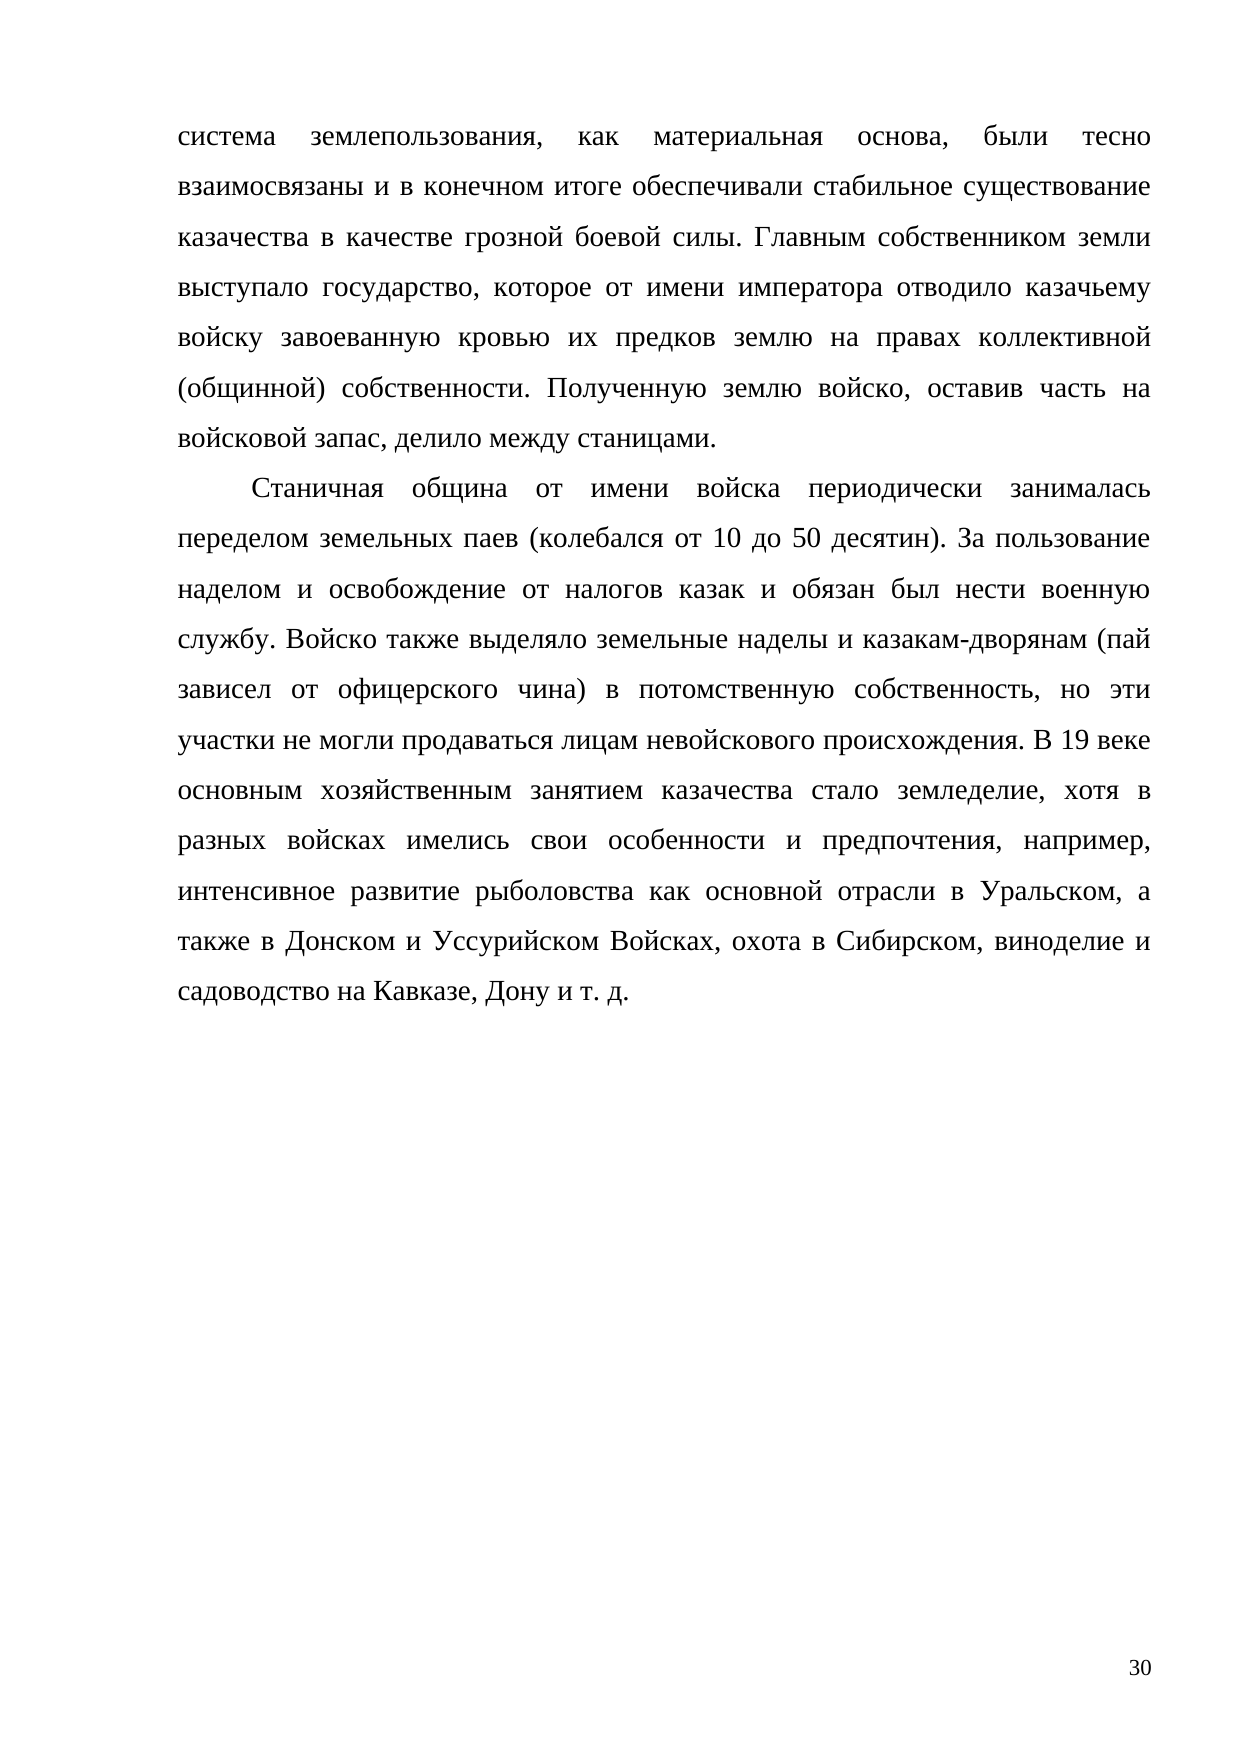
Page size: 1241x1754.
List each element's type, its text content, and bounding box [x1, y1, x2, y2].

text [177, 118, 1152, 453]
text Станичная община от имени войска периодически занималась переделом земельных паев (колебался от 10 до 50 десятин). За пользование наделом и освобождение от налогов казак и обязан был нести военную службу. Войско также выделяло земельные наделы и казакам-дворянам (пай зависел от офицерского чина) в потомственную собственность, но эти участки не могли продаваться лицам невойскового происхождения. В 19 веке основным хозяйственным занятием казачества стало земледелие, хотя в разных войсках имелись свои особенности и предпочтения, например, интенсивное развитие рыболовства как основной отрасли в Уральском, а также в Донском и Уссурийском Войсках, охота в Сибирском, виноделие и садоводство на Кавказе, Дону и т. д. [177, 470, 1152, 1007]
